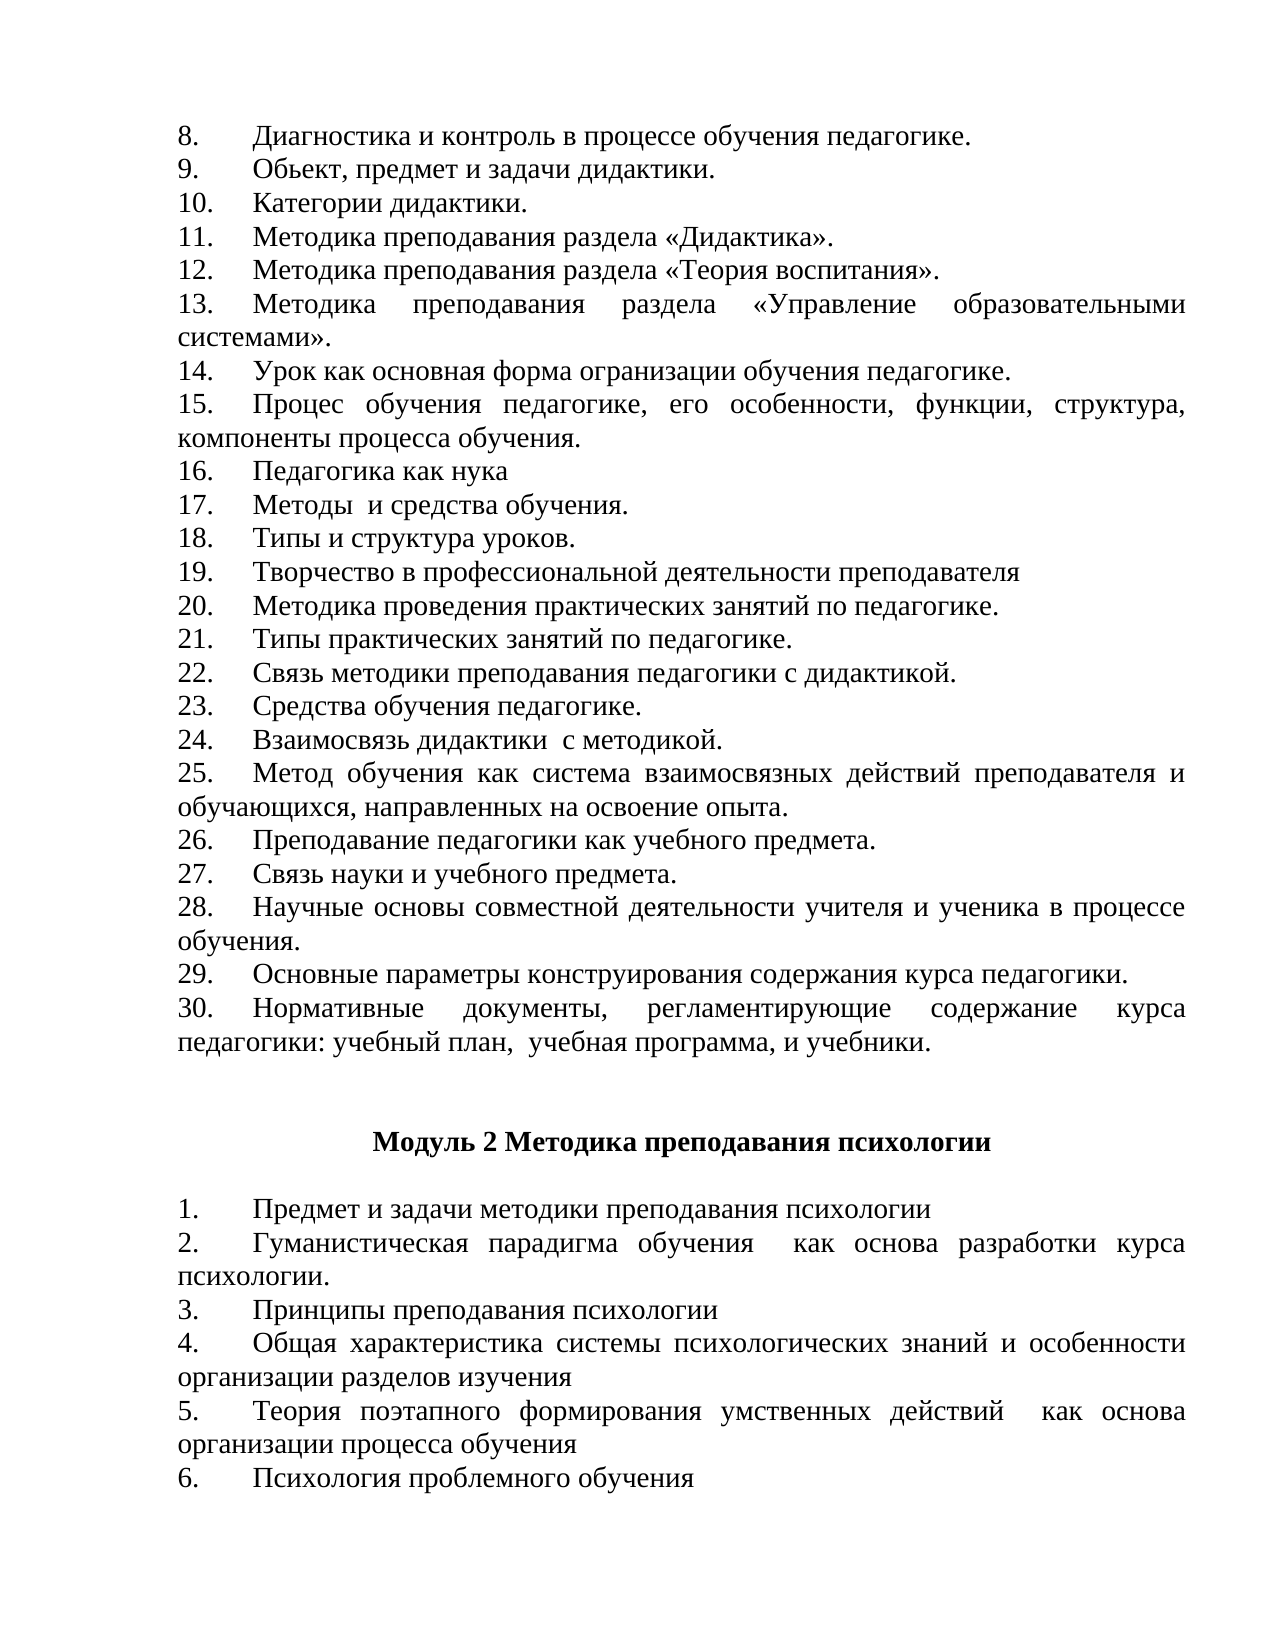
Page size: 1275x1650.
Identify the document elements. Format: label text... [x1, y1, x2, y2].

text 13. Методика преподавания раздела «Управление образовательными системами». [177, 286, 1186, 353]
text 11. Методика преподавания раздела «Дидактика». [177, 219, 1186, 252]
text 17. Методы и средства обучения. [177, 487, 1186, 521]
text 26. Преподавание педагогики как учебного предмета. [177, 822, 1186, 856]
text 9. Обьект, предмет и задачи дидактики. [177, 152, 1186, 185]
text 24. Взаимосвязь дидактики с методикой. [177, 722, 1186, 755]
text 6. Психология проблемного обучения [177, 1460, 1186, 1493]
text 27. Связь науки и учебного предмета. [177, 856, 1186, 889]
text 2. Гуманистическая парадигма обучения как основа разработки курса психологии. [177, 1225, 1186, 1292]
text 16. Педагогика как нука [177, 453, 1186, 487]
text 10. Категории дидактики. [177, 185, 1186, 219]
text 18. Типы и структура уроков. [177, 521, 1186, 554]
text 4. Общая характеристика системы психологических знаний и особенности организации разделов изучения [177, 1326, 1186, 1393]
text 29. Основные параметры конструирования содержания курса педагогики. [177, 957, 1186, 990]
text 14. Урок как основная форма огранизации обучения педагогике. [177, 353, 1186, 386]
text 5. Теория поэтапного формирования умственных действий как основа организации процесса обучения [177, 1393, 1186, 1460]
text 23. Средства обучения педагогике. [177, 688, 1186, 722]
text 20. Методика проведения практических занятий по педагогике. [177, 588, 1186, 621]
text 12. Методика преподавания раздела «Теория воспитания». [177, 252, 1186, 286]
text 22. Связь методики преподавания педагогики с дидактикой. [177, 655, 1186, 688]
text 21. Типы практических занятий по педагогике. [177, 621, 1186, 655]
text 15. Процес обучения педагогике, его особенности, функции, структура, компоненты процесса обучения. [177, 386, 1186, 453]
text Модуль 2 Методика преподавания психологии [177, 1124, 1186, 1158]
text 25. Метод обучения как система взаимосвязных действий преподавателя и обучающихся, направленных на освоение опыта. [177, 755, 1186, 822]
text 28. Научные основы совместной деятельности учителя и ученика в процессе обучения. [177, 889, 1186, 957]
text 3. Принципы преподавания психологии [177, 1292, 1186, 1326]
text 19. Творчество в профессиональной деятельности преподавателя [177, 554, 1186, 588]
text 1. Предмет и задачи методики преподавания психологии [177, 1191, 1186, 1225]
text 8. Диагностика и контроль в процессе обучения педагогике. [177, 118, 1186, 152]
text 30. Нормативные документы, регламентирующие содержание курса педагогики: учебный план, учебная программа, и учебники. [177, 990, 1186, 1057]
